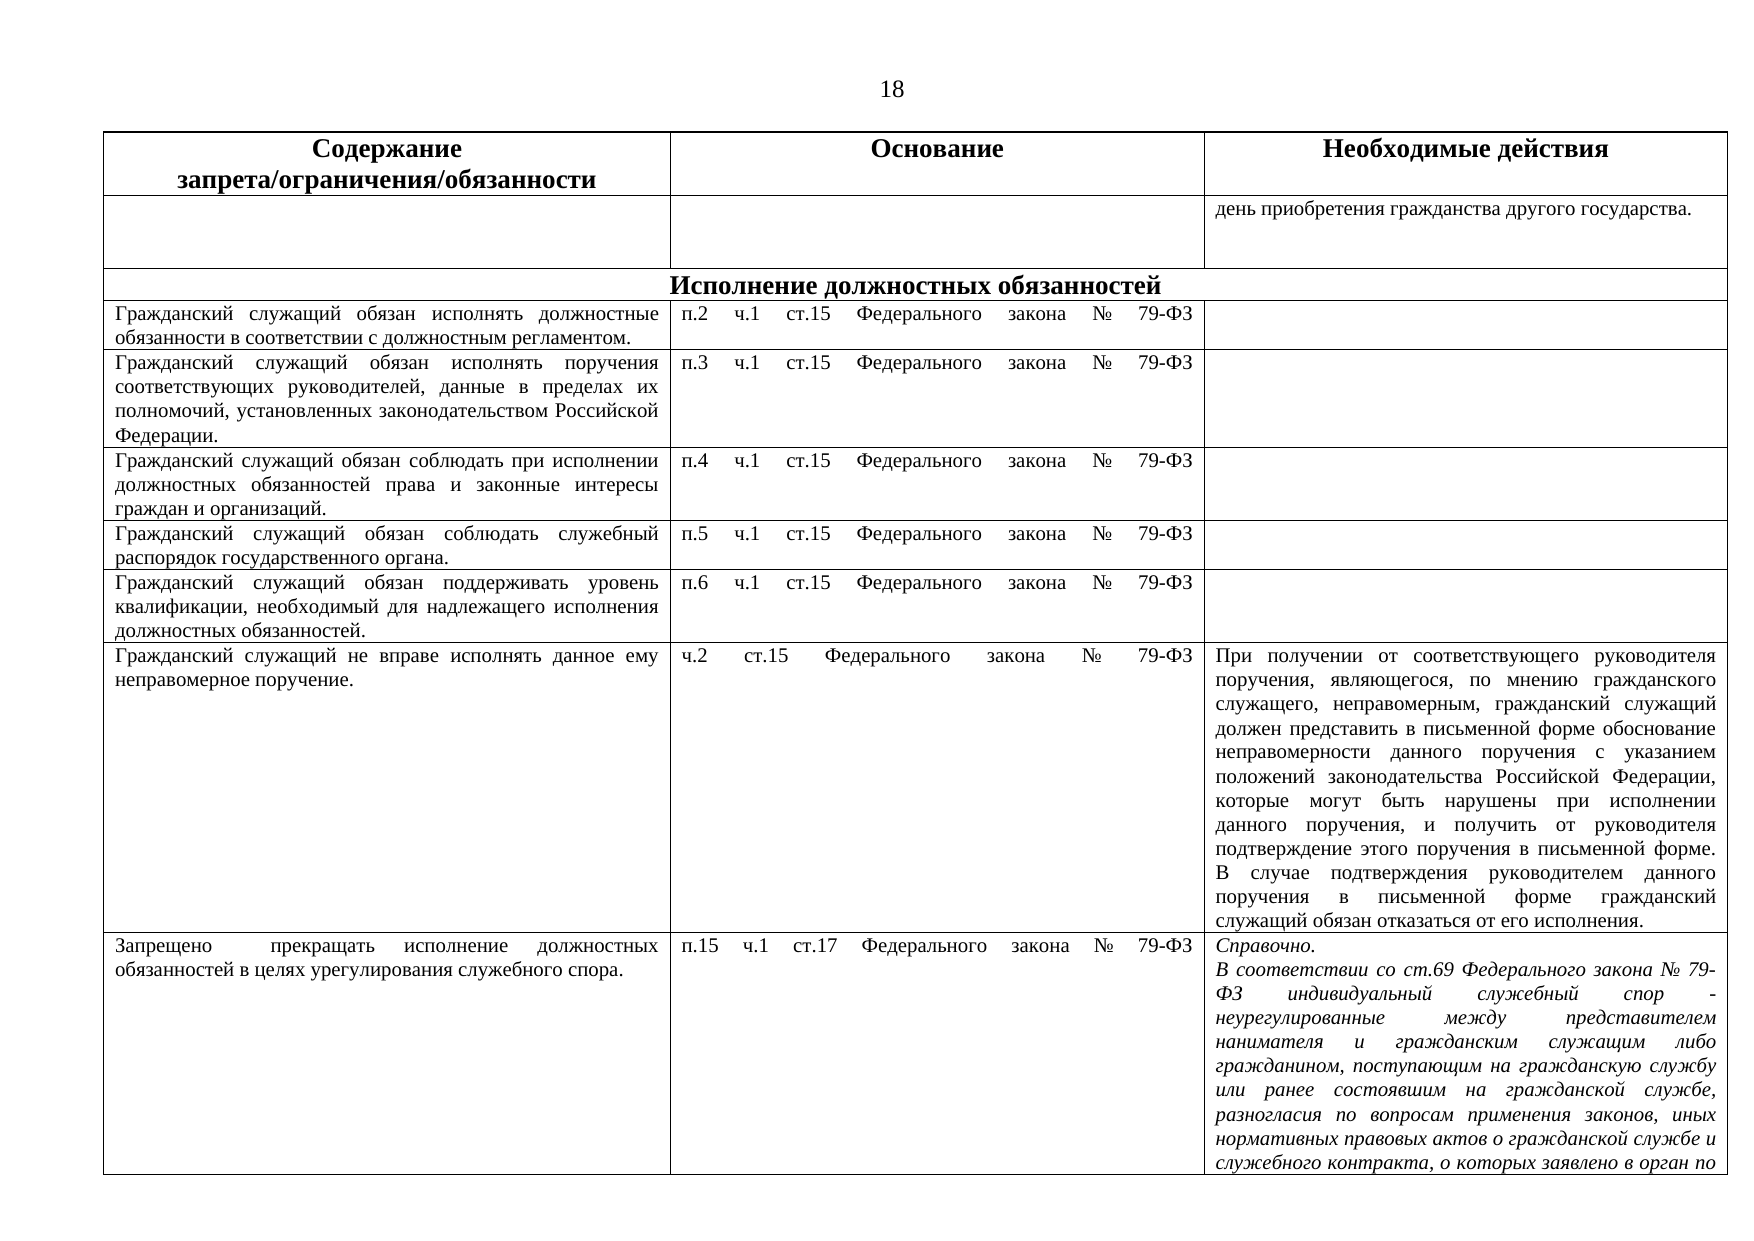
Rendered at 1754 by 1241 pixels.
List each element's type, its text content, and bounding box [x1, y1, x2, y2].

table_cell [671, 933, 1204, 1174]
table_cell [1205, 933, 1727, 1174]
table_cell Исполнение должностных обязанностей [104, 269, 1727, 300]
table_cell При получении от соответствующего руководителя поручения, являющегося, по мнению гражданского служащего, неправомерным, гражданский служащий должен представить в письменной форме обоснование неправомерности данного поручения с указанием положений законодательства Российской Федерации, которые могут быть нарушены при исполнении данного поручения, и получить от руководителя подтверждение этого поручения в письменной форме. В случае подтверждения руководителем данного поручения в письменной форме гражданский служащий обязан отказаться от его исполнения. [1205, 643, 1727, 932]
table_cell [104, 933, 670, 1174]
table_cell [1205, 301, 1727, 349]
table_cell п.3 ч.1 ст.15 Федерального закона № 79-ФЗ [671, 350, 1204, 447]
table_cell Гражданский служащий обязан исполнять должностные обязанности в соответствии с должностным регламентом. [104, 301, 670, 349]
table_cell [104, 196, 670, 268]
table_cell [1205, 521, 1727, 569]
table_cell ч.2 ст.15 Федерального закона № 79-ФЗ [671, 643, 1204, 932]
table_cell Гражданский служащий не вправе исполнять данное ему неправомерное поручение. [104, 643, 670, 932]
table_cell Гражданский служащий обязан поддерживать уровень квалификации, необходимый для надлежащего исполнения должностных обязанностей. [104, 570, 670, 642]
table_cell [1205, 570, 1727, 642]
table_cell п.4 ч.1 ст.15 Федерального закона № 79-ФЗ [671, 448, 1204, 520]
table_cell Гражданский служащий обязан соблюдать служебный распорядок государственного органа. [104, 521, 670, 569]
table_header Необходимые действия [1205, 133, 1727, 195]
table_cell Гражданский служащий обязан соблюдать при исполнении должностных обязанностей права и законные интересы граждан и организаций. [104, 448, 670, 520]
table_cell п.6 ч.1 ст.15 Федерального закона № 79-ФЗ [671, 570, 1204, 642]
table_cell п.2 ч.1 ст.15 Федерального закона № 79-ФЗ [671, 301, 1204, 349]
table_header Содержание запрета/ограничения/обязанности [104, 133, 670, 195]
table_cell [1205, 448, 1727, 520]
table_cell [1205, 196, 1727, 268]
table_cell [1205, 350, 1727, 447]
table_cell Гражданский служащий обязан исполнять поручения соответствующих руководителей, данные в пределах их полномочий, установленных законодательством Российской Федерации. [104, 350, 670, 447]
table_header Основание [671, 133, 1204, 195]
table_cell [671, 196, 1204, 268]
table_cell п.5 ч.1 ст.15 Федерального закона № 79-ФЗ [671, 521, 1204, 569]
